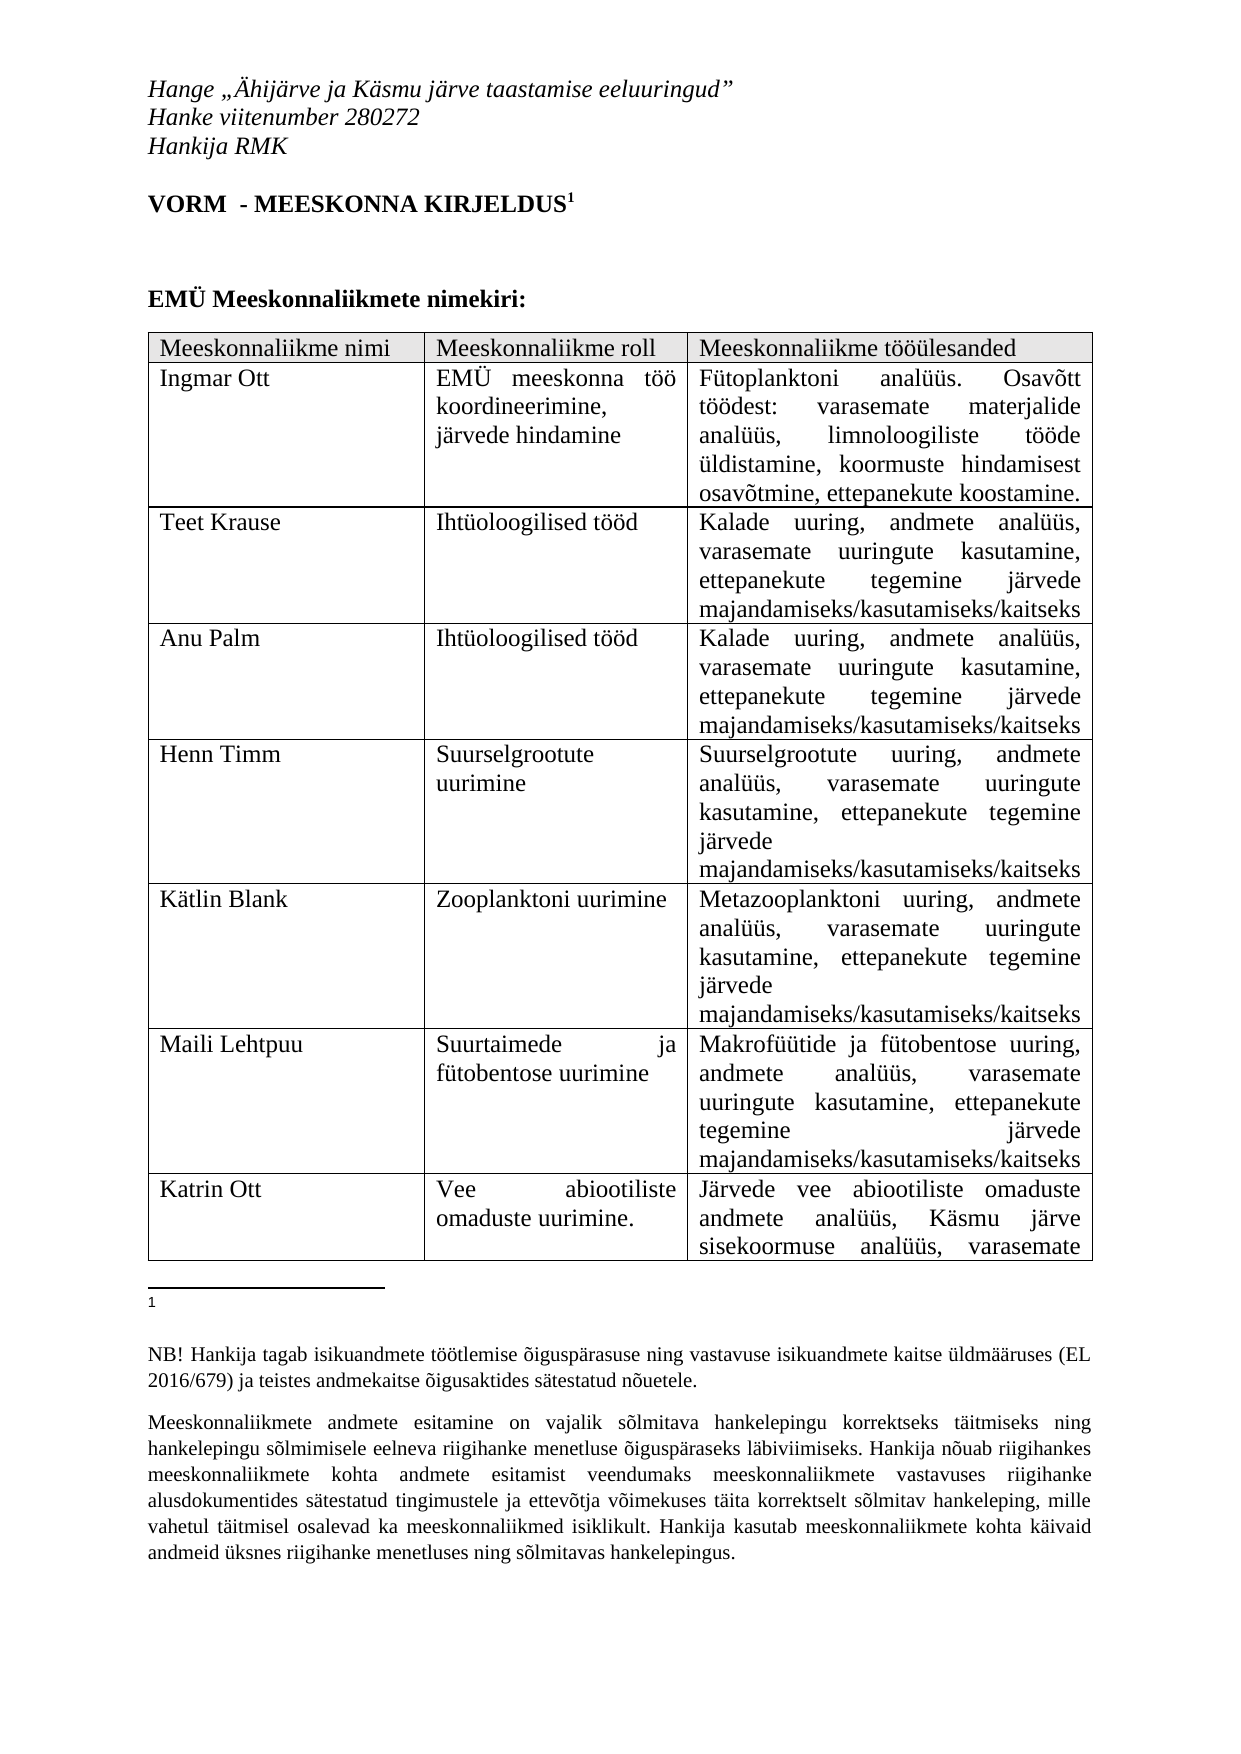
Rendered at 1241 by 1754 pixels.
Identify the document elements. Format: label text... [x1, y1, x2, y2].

table_cell Suurtaimede ja fütobentose uurimine [425, 1029, 687, 1173]
text EMÜ Meeskonnaliikmete nimekiri: [148, 284, 1093, 313]
table_cell Ingmar Ott [149, 363, 424, 506]
table_cell Fütoplanktoni analüüs. Osavõtt töödest: varasemate materjalide analüüs, limnoloogiliste tööde üldistamine, koormuste hindamisest osavõtmine, ettepanekute koostamine. [688, 363, 1092, 506]
table_cell Kalade uuring, andmete analüüs, varasemate uuringute kasutamine, ettepanekute tegemine järvede majandamiseks/kasutamiseks/kaitseks [688, 624, 1092, 738]
table_cell Maili Lehtpuu [149, 1029, 424, 1173]
table_cell Katrin Ott [149, 1174, 424, 1260]
table_cell EMÜ meeskonna töö koordineerimine, järvede hindamine [425, 363, 687, 506]
table_header Meeskonnaliikme roll [425, 333, 687, 362]
table_cell Suurselgrootute uurimine [425, 740, 687, 883]
table_cell Kalade uuring, andmete analüüs, varasemate uuringute kasutamine, ettepanekute tegemine järvede majandamiseks/kasutamiseks/kaitseks [688, 508, 1092, 622]
table_cell Teet Krause [149, 508, 424, 622]
table_header Meeskonnaliikme nimi [149, 333, 424, 362]
table_cell Kätlin Blank [149, 884, 424, 1028]
table_cell Suurselgrootute uuring, andmete analüüs, varasemate uuringute kasutamine, ettepanekute tegemine järvede majandamiseks/kasutamiseks/kaitseks [688, 740, 1092, 883]
table_cell Metazooplanktoni uuring, andmete analüüs, varasemate uuringute kasutamine, ettepanekute tegemine järvede majandamiseks/kasutamiseks/kaitseks [688, 884, 1092, 1028]
text VORM - MEESKONNA KIRJELDUS [148, 189, 1093, 217]
table_cell Zooplanktoni uurimine [425, 884, 687, 1028]
table_cell Makrofüütide ja fütobentose uuring, andmete analüüs, varasemate uuringute kasutamine, ettepanekute tegemine järvede majandamiseks/kasutamiseks/kaitseks [688, 1029, 1092, 1173]
table_cell Anu Palm [149, 624, 424, 738]
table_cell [425, 1174, 687, 1260]
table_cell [688, 1174, 1092, 1260]
table_cell Ihtüoloogilised tööd [425, 624, 687, 738]
table_header Meeskonnaliikme tööülesanded [688, 333, 1092, 362]
table_cell Ihtüoloogilised tööd [425, 508, 687, 622]
table_cell Henn Timm [149, 740, 424, 883]
